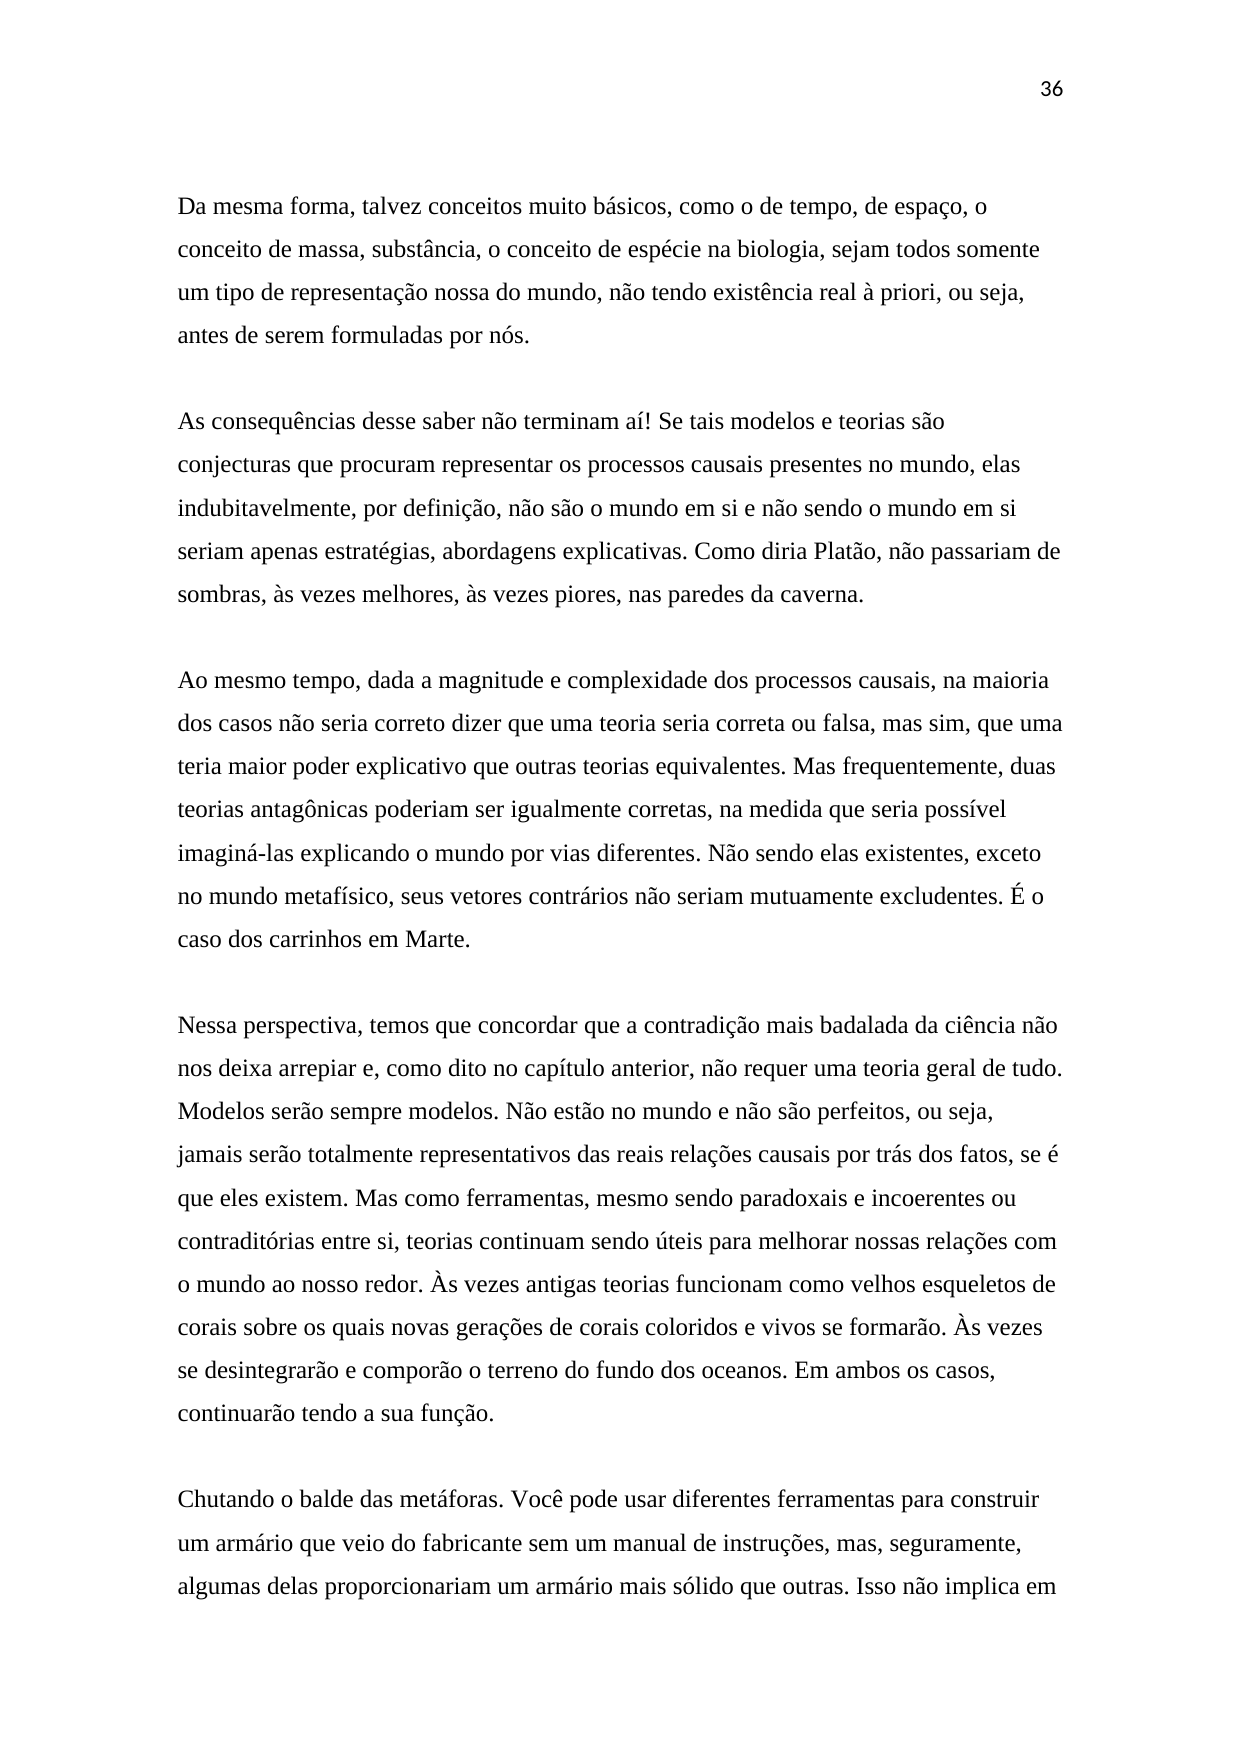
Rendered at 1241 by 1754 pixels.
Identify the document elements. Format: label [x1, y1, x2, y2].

text [177, 148, 1063, 1599]
